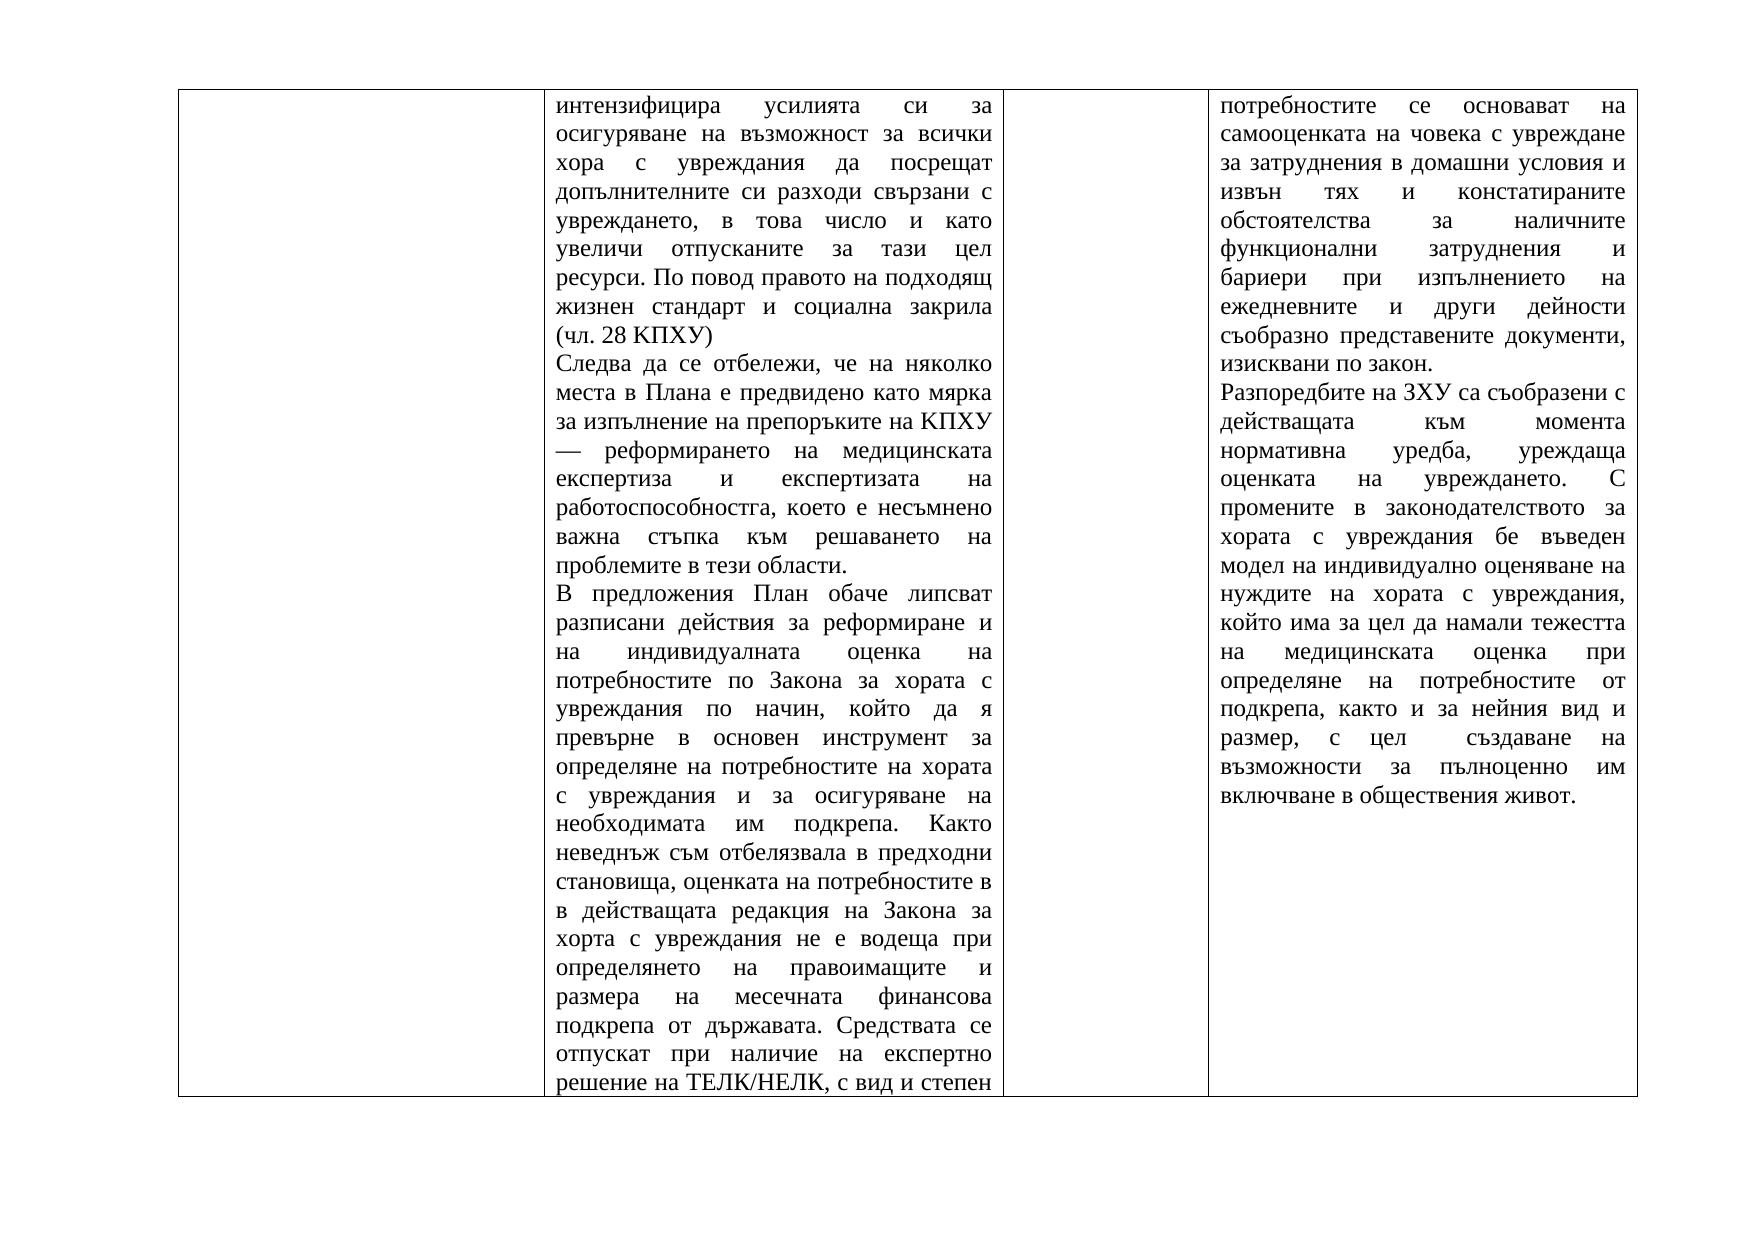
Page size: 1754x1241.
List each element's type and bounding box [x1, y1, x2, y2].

table_cell [545, 90, 1003, 1096]
table_cell [1209, 90, 1637, 1096]
table_cell [179, 90, 544, 1096]
table_cell [1004, 90, 1208, 1096]
